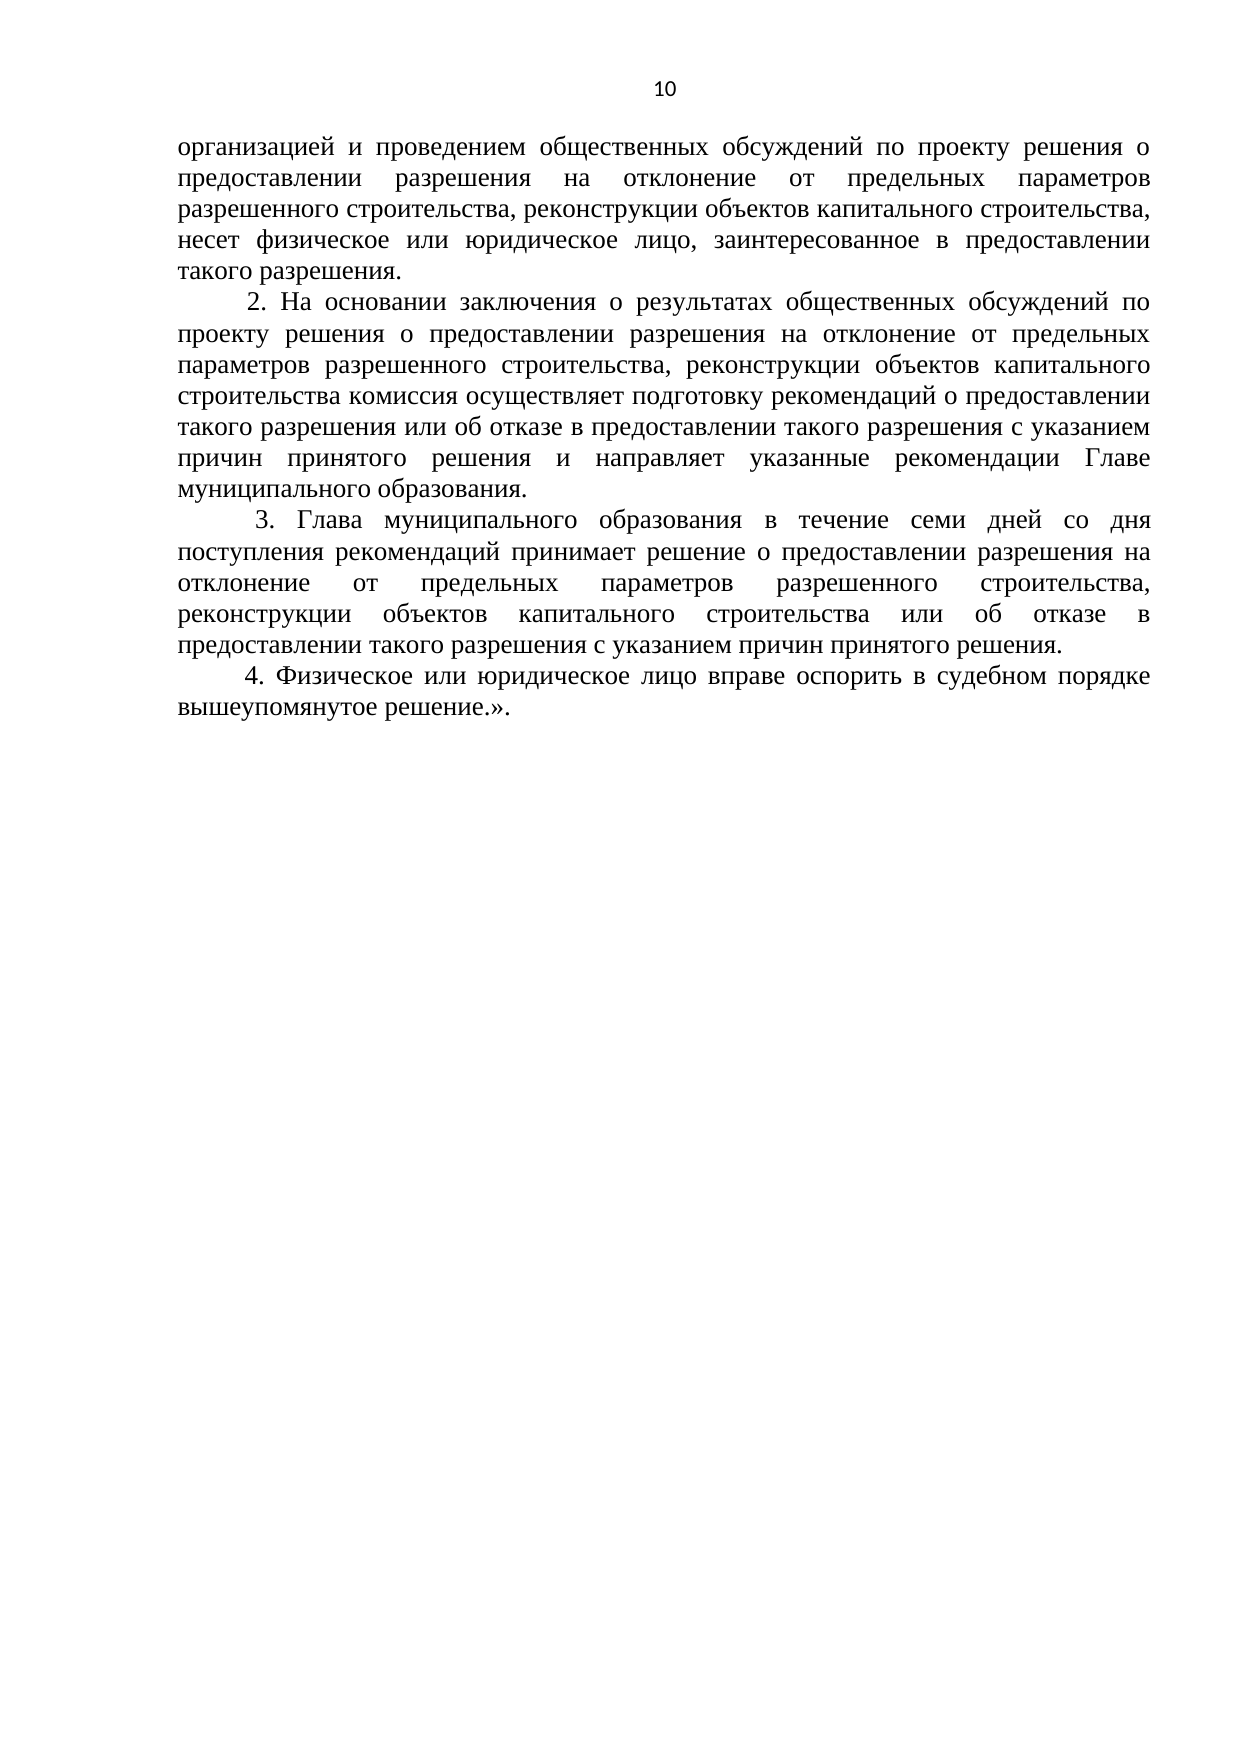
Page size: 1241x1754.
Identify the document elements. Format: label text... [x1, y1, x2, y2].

text 2. На основании заключения о результатах общественных обсуждений по проекту решения о предоставлении разрешения на отклонение от предельных параметров разрешенного строительства, реконструкции объектов капитального строительства комиссия осуществляет подготовку рекомендаций о предоставлении такого разрешения или об отказе в предоставлении такого разрешения с указанием причин принятого решения и направляет указанные рекомендации Главе муниципального образования. [177, 286, 1152, 503]
text 3. Глава муниципального образования в течение семи дней со дня поступления рекомендаций принимает решение о предоставлении разрешения на отклонение от предельных параметров разрешенного строительства, реконструкции объектов капитального строительства или об отказе в предоставлении такого разрешения с указанием причин принятого решения. [177, 503, 1152, 659]
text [177, 130, 1152, 286]
text 4. Физическое или юридическое лицо вправе оспорить в судебном порядке вышеупомянутое решение.». [177, 659, 1152, 722]
